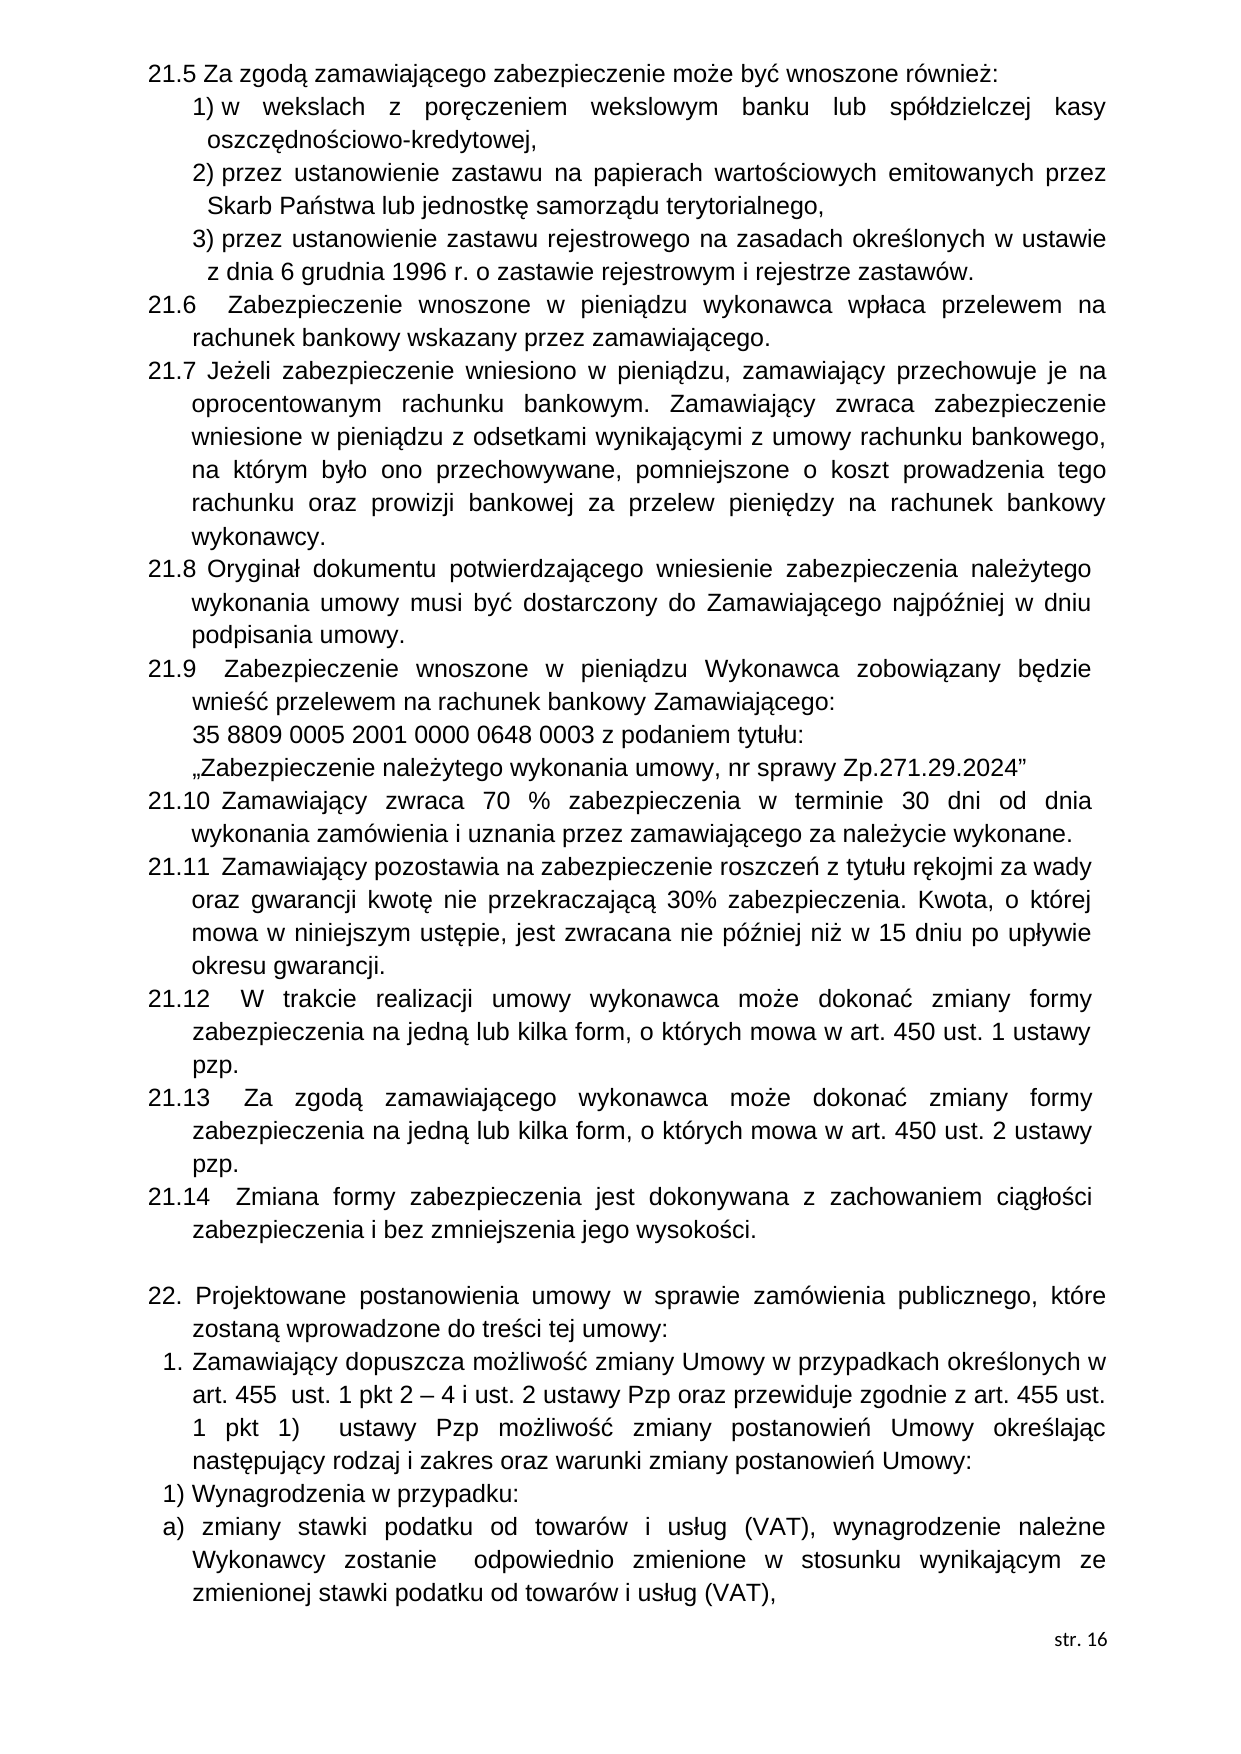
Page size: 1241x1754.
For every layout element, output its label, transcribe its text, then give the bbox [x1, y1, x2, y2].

list w wekslach z poręczeniem wekslowym banku lub spółdzielczej kasy oszczędnościowo-kredytowej, [192, 92, 1107, 154]
list przez ustanowienie zastawu rejestrowego na zasadach określonych w ustawie z dnia 6 grudnia 1996 r. o zastawie rejestrowym i rejestrze zastawów. [192, 224, 1107, 286]
list Oryginał dokumentu potwierdzającego wniesienie zabezpieczenia należytego wykonania umowy musi być dostarczony do Zamawiającego najpóźniej w dniu podpisania umowy. [148, 554, 1093, 649]
list Zamawiający dopuszcza możliwość zmiany Umowy w przypadkach określonych w art. 455 ust. 1 pkt 2 – 4 i ust. 2 ustawy Pzp oraz przewiduje zgodnie z art. 455 ust. 1 pkt 1) ustawy Pzp możliwość zmiany postanowień Umowy określając następujący rodzaj i zakres oraz warunki zmiany postanowień Umowy: [162, 1347, 1107, 1475]
list Zamawiający zwraca 70 % zabezpieczenia w terminie 30 dni od dnia wykonania zamówienia i uznania przez zamawiającego za należycie wykonane. [148, 786, 1093, 847]
list Zmiana formy zabezpieczenia jest dokonywana z zachowaniem ciągłości zabezpieczenia i bez zmniejszenia jego wysokości. [148, 1182, 1094, 1244]
list Zamawiający pozostawia na zabezpieczenie roszczeń z tytułu rękojmi za wady oraz gwarancji kwotę nie przekraczającą 30% zabezpieczenia. Kwota, o której mowa w niniejszym ustępie, jest zwracana nie później niż w 15 dniu po upływie okresu gwarancji. [148, 852, 1093, 979]
text 1) Wynagrodzenia w przypadku: [162, 1479, 1107, 1508]
text „Zabezpieczenie należytego wykonania umowy, nr sprawy Zp.271.29.2024” [192, 753, 1107, 781]
text 21.5 Za zgodą zamawiającego zabezpieczenie może być wnoszone również: [148, 59, 1107, 88]
list Jeżeli zabezpieczenie wniesiono w pieniądzu, zamawiający przechowuje je na oprocentowanym rachunku bankowym. Zamawiający zwraca zabezpieczenie wniesione w pieniądzu z odsetkami wynikającymi z umowy rachunku bankowego, na którym było ono przechowywane, pomniejszone o koszt prowadzenia tego rachunku oraz prowizji bankowej za przelew pieniędzy na rachunek bankowy wykonawcy. [148, 356, 1107, 550]
list przez ustanowienie zastawu na papierach wartościowych emitowanych przez Skarb Państwa lub jednostkę samorządu terytorialnego, [192, 158, 1107, 220]
text a) zmiany stawki podatku od towarów i usług (VAT), wynagrodzenie należne Wykonawcy zostanie odpowiednio zmienione w stosunku wynikającym ze zmienionej stawki podatku od towarów i usług (VAT), [162, 1512, 1107, 1607]
text 22. Projektowane postanowienia umowy w sprawie zamówienia publicznego, które zostaną wprowadzone do treści tej umowy: [148, 1281, 1107, 1343]
list Za zgodą zamawiającego wykonawca może dokonać zmiany formy zabezpieczenia na jedną lub kilka form, o których mowa w art. 450 ust. 2 ustawy pzp. [148, 1083, 1094, 1178]
list W trakcie realizacji umowy wykonawca może dokonać zmiany formy zabezpieczenia na jedną lub kilka form, o których mowa w art. 450 ust. 1 ustawy pzp. [148, 984, 1093, 1078]
list Zabezpieczenie wnoszone w pieniądzu Wykonawca zobowiązany będzie wnieść przelewem na rachunek bankowy Zamawiającego: [148, 653, 1093, 715]
text 35 8809 0005 2001 0000 0648 0003 z podaniem tytułu: [192, 719, 1107, 748]
text 21.6 Zabezpieczenie wnoszone w pieniądzu wykonawca wpłaca przelewem na rachunek bankowy wskazany przez zamawiającego. [148, 290, 1107, 352]
